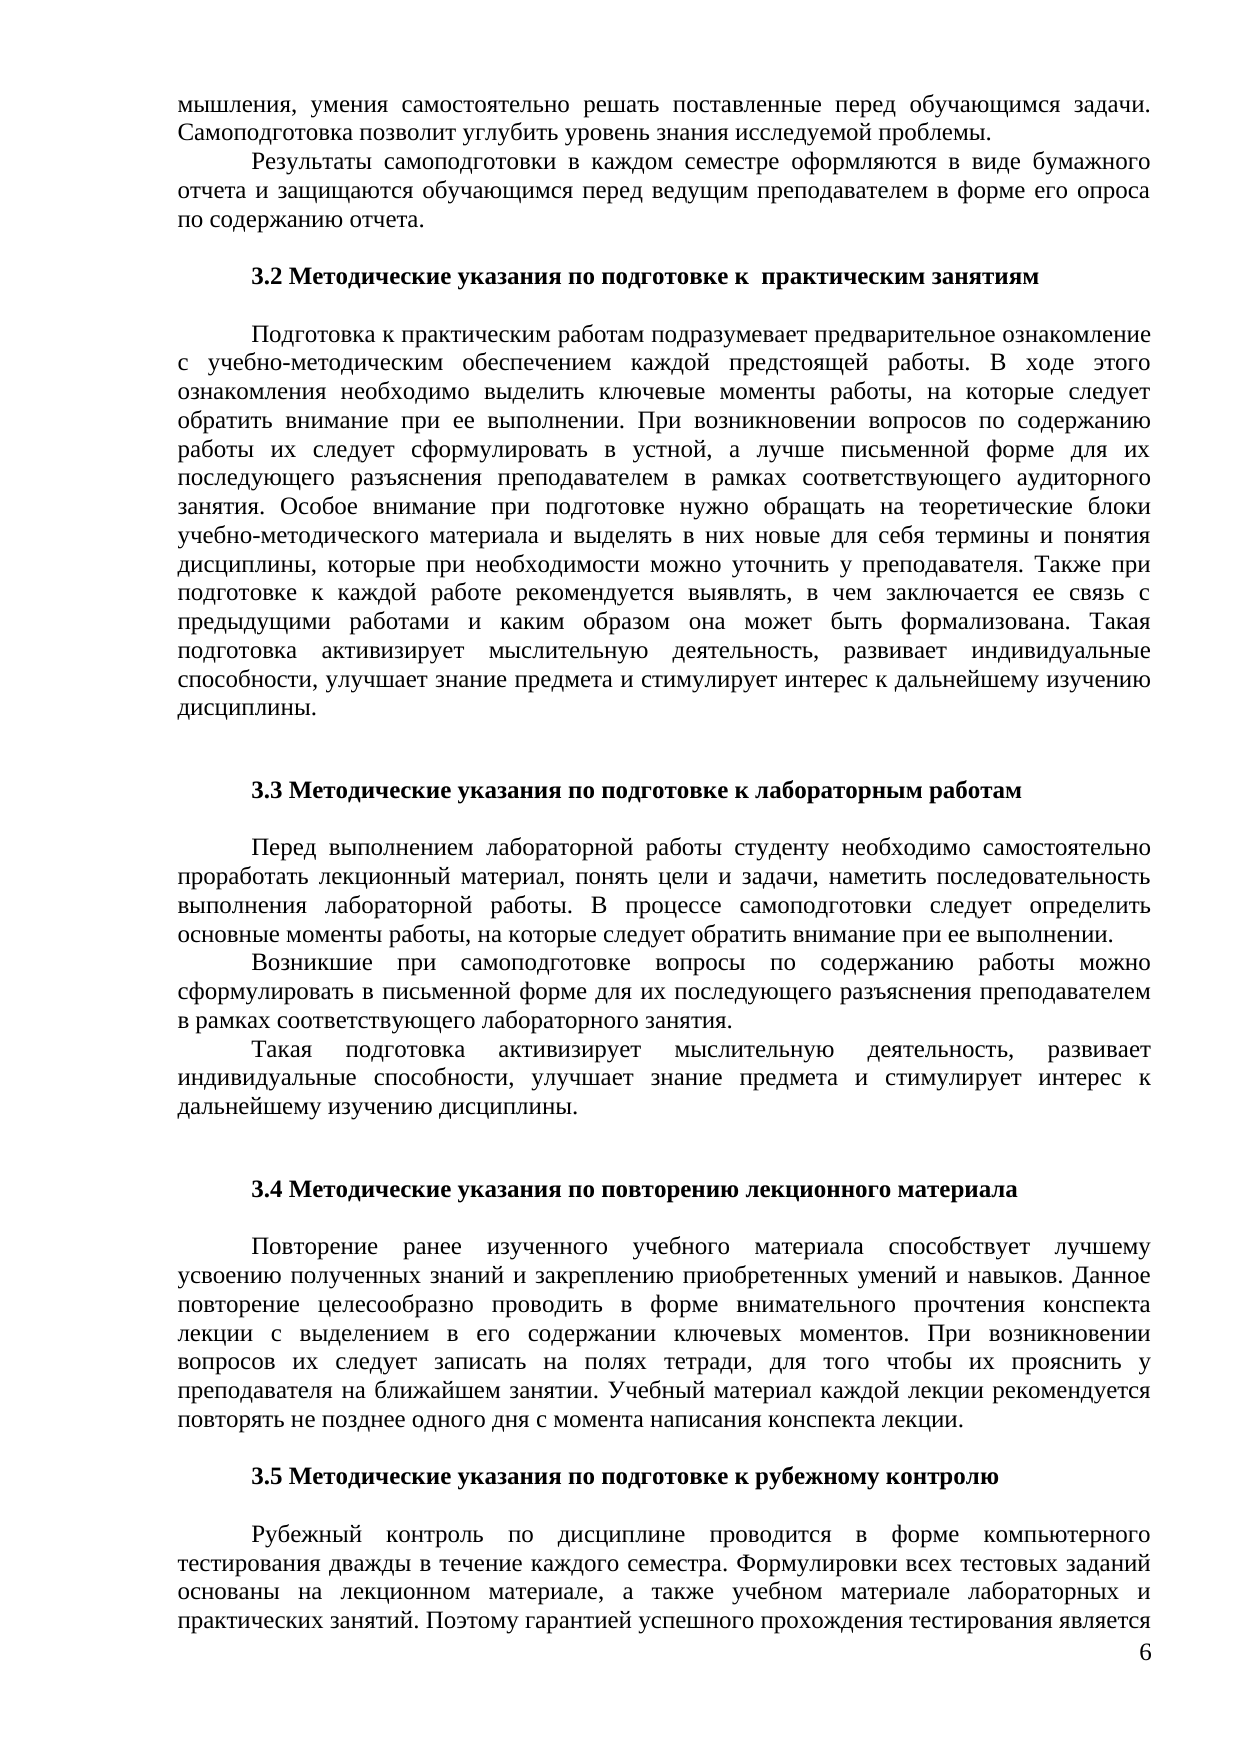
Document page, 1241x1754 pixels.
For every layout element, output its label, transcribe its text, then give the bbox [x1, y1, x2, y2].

subtitle 3.3 Методические указания по подготовке к лабораторным работам [177, 775, 1152, 804]
subtitle 3.5 Методические указания по подготовке к рубежному контролю [177, 1461, 1152, 1490]
subtitle 3.2 Методические указания по подготовке к практическим занятиям [177, 261, 1152, 290]
text Подготовка к практическим работам подразумевает предварительное ознакомление с учебно-методическим обеспечением каждой предстоящей работы. В ходе этого ознакомления необходимо выделить ключевые моменты работы, на которые следует обратить внимание при ее выполнении. При возникновении вопросов по содержанию работы их следует сформулировать в устной, а лучше письменной форме для их последующего разъяснения преподавателем в рамках соответствующего аудиторного занятия. Особое внимание при подготовке нужно обращать на теоретические блоки учебно-методического материала и выделять в них новые для себя термины и понятия дисциплины, которые при необходимости можно уточнить у преподавателя. Также при подготовке к каждой работе рекомендуется выявлять, в чем заключается ее связь с предыдущими работами и каким образом она может быть формализована. Такая подготовка активизирует мыслительную деятельность, развивает индивидуальные способности, улучшает знание предмета и стимулирует интерес к дальнейшему изучению дисциплины. [177, 319, 1152, 721]
text Возникшие при самоподготовке вопросы по содержанию работы можно сформулировать в письменной форме для их последующего разъяснения преподавателем в рамках соответствующего лабораторного занятия. [177, 947, 1152, 1034]
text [177, 1519, 1152, 1634]
subtitle 3.4 Методические указания по повторению лекционного материала [177, 1174, 1152, 1203]
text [177, 89, 1152, 146]
text Такая подготовка активизирует мыслительную деятельность, развивает индивидуальные способности, улучшает знание предмета и стимулирует интерес к дальнейшему изучению дисциплины. [177, 1034, 1152, 1120]
text Повторение ранее изученного учебного материала способствует лучшему усвоению полученных знаний и закреплению приобретенных умений и навыков. Данное повторение целесообразно проводить в форме внимательного прочтения конспекта лекции с выделением в его содержании ключевых моментов. При возникновении вопросов их следует записать на полях тетради, для того чтобы их прояснить у преподавателя на ближайшем занятии. Учебный материал каждой лекции рекомендуется повторять не позднее одного дня с момента написания конспекта лекции. [177, 1231, 1152, 1433]
text Перед выполнением лабораторной работы студенту необходимо самостоятельно проработать лекционный материал, понять цели и задачи, наметить последовательность выполнения лабораторной работы. В процессе самоподготовки следует определить основные моменты работы, на которые следует обратить внимание при ее выполнении. [177, 832, 1152, 947]
text Результаты самоподготовки в каждом семестре оформляются в виде бумажного отчета и защищаются обучающимся перед ведущим преподавателем в форме его опроса по содержанию отчета. [177, 146, 1152, 232]
